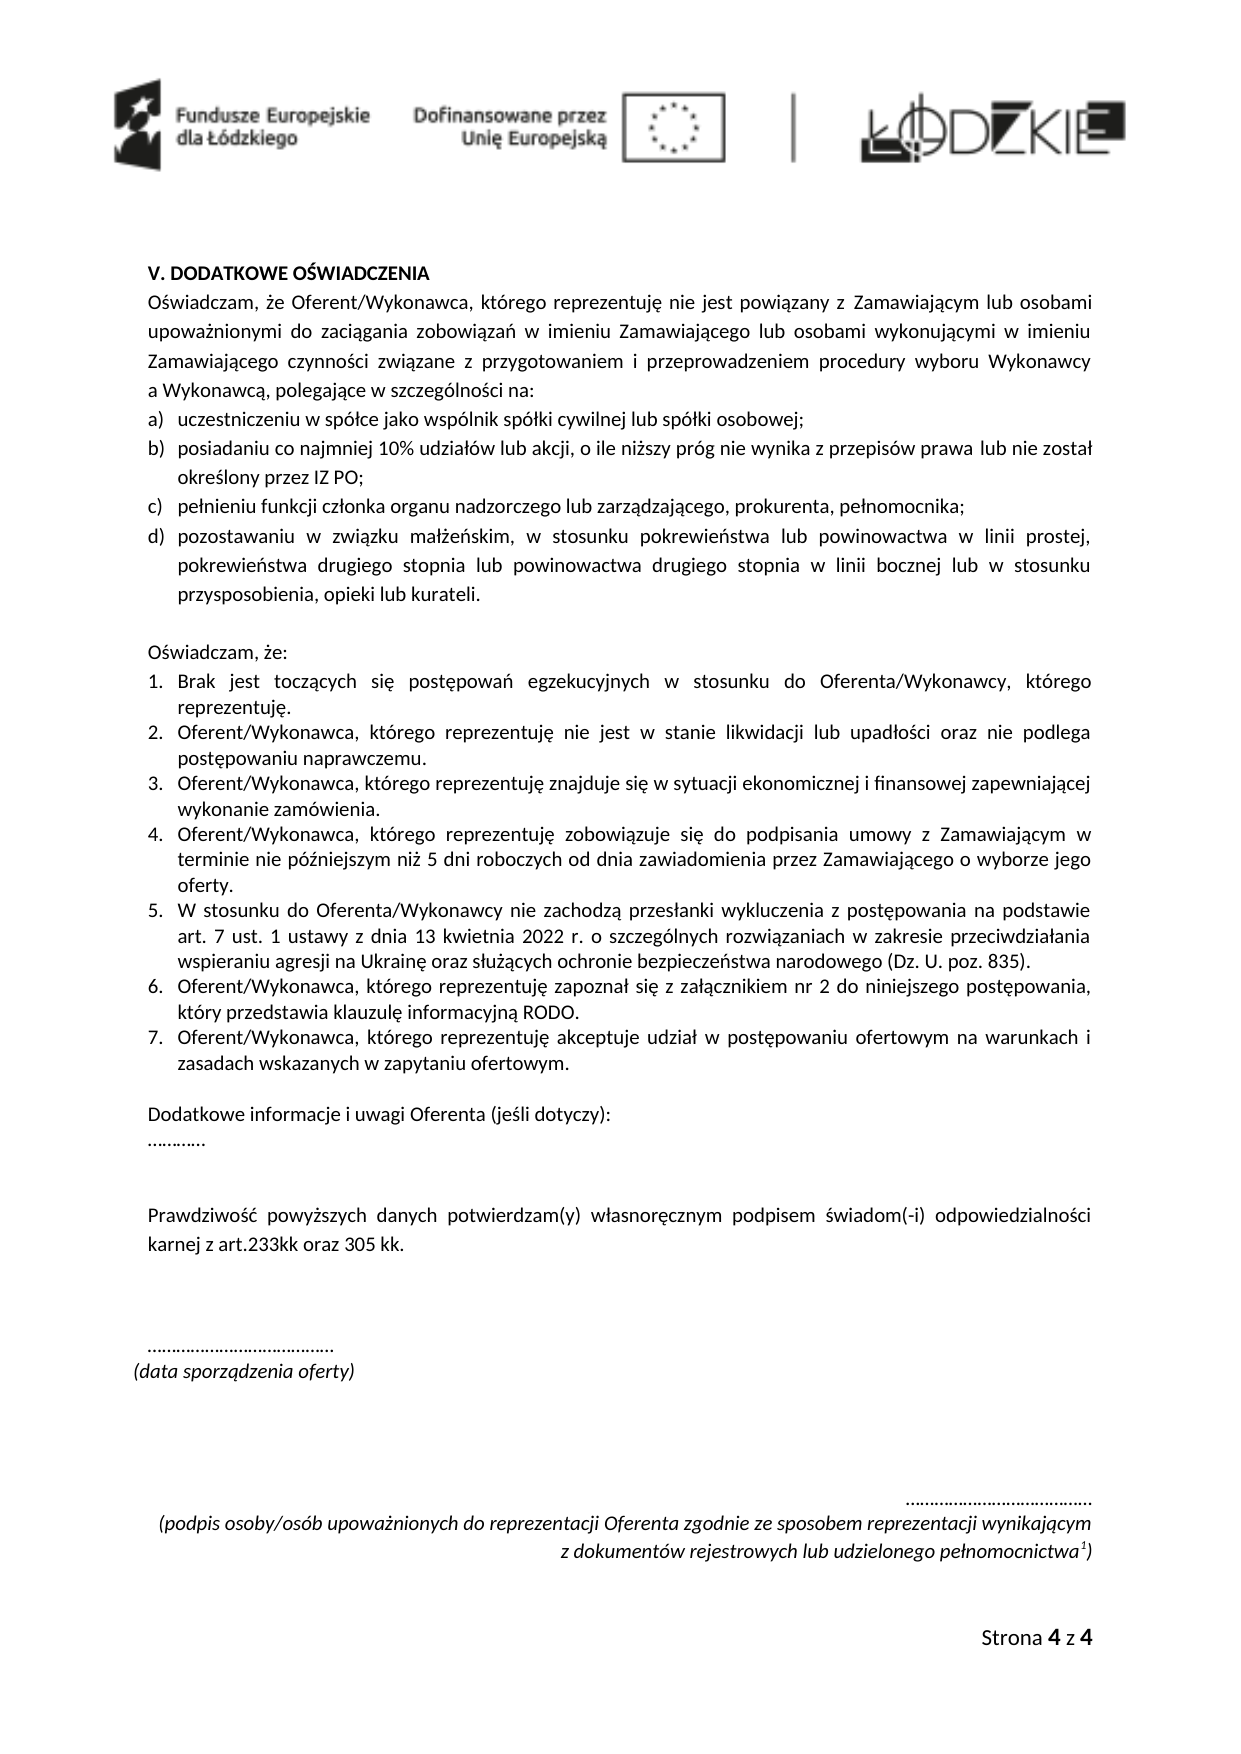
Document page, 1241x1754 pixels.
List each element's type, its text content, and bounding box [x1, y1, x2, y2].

list Oferent/Wykonawca, którego reprezentuję zapoznał się z załącznikiem nr 2 do niniejszego postępowania, który przedstawia klauzulę informacyjną RODO. [148, 974, 1092, 1024]
picture [93, 57, 1148, 194]
list posiadaniu co najmniej 10% udziałów lub akcji, o ile niższy próg nie wynika z przepisów prawa lub nie został określony przez IZ PO; [148, 435, 1092, 490]
list pozostawaniu w związku małżeńskim, w stosunku pokrewieństwa lub powinowactwa w linii prostej, pokrewieństwa drugiego stopnia lub powinowactwa drugiego stopnia w linii bocznej lub w stosunku przysposobienia, opieki lub kurateli. [148, 523, 1092, 607]
list uczestniczeniu w spółce jako wspólnik spółki cywilnej lub spółki osobowej; [148, 406, 1092, 432]
text V. DODATKOWE OŚWIADCZENIA [148, 260, 1092, 286]
text (data sporządzenia oferty) [133, 1358, 1092, 1383]
text Dodatkowe informacje i uwagi Oferenta (jeśli dotyczy): [148, 1101, 1092, 1126]
list Oferent/Wykonawca, którego reprezentuję znajduje się w sytuacji ekonomicznej i finansowej zapewniającej wykonanie zamówienia. [148, 770, 1092, 821]
text Oświadczam, że: [148, 639, 1092, 665]
text Oświadczam, że Oferent/Wykonawca, którego reprezentuję nie jest powiązany z Zamawiającym lub osobami upoważnionymi do zaciągania zobowiązań w imieniu Zamawiającego lub osobami wykonującymi w imieniu Zamawiającego czynności związane z przygotowaniem i przeprowadzeniem procedury wyboru Wykonawcy a Wykonawcą, polegające w szczególności na: [148, 289, 1092, 402]
list W stosunku do Oferenta/Wykonawcy nie zachodzą przesłanki wykluczenia z postępowania na podstawie art. 7 ust. 1 ustawy z dnia 13 kwietnia 2022 r. o szczególnych rozwiązaniach w zakresie przeciwdziałania wspieraniu agresji na Ukrainę oraz służących ochronie bezpieczeństwa narodowego (Dz. U. poz. 835). [148, 897, 1092, 974]
list Oferent/Wykonawca, którego reprezentuję nie jest w stanie likwidacji lub upadłości oraz nie podlega postępowaniu naprawczemu. [148, 719, 1092, 770]
text (podpis osoby/osób upoważnionych do reprezentacji Oferenta zgodnie ze sposobem reprezentacji wynikającym z dokumentów rejestrowych lub udzielonego pełnomocnictwa1) [148, 1510, 1092, 1563]
text ………………………………… [148, 1332, 1092, 1358]
list Brak jest toczących się postępowań egzekucyjnych w stosunku do Oferenta/Wykonawcy, którego reprezentuję. [148, 669, 1092, 719]
text ………… [148, 1126, 1092, 1152]
text Prawdziwość powyższych danych potwierdzam(y) własnoręcznym podpisem świadom(-i) odpowiedzialności karnej z art.233kk oraz 305 kk. [148, 1202, 1092, 1257]
list Oferent/Wykonawca, którego reprezentuję zobowiązuje się do podpisania umowy z Zamawiającym w terminie nie późniejszym niż 5 dni roboczych od dnia zawiadomienia przez Zamawiającego o wyborze jego oferty. [148, 821, 1092, 897]
list Oferent/Wykonawca, którego reprezentuję akceptuje udział w postępowaniu ofertowym na warunkach i zasadach wskazanych w zapytaniu ofertowym. [148, 1024, 1092, 1075]
list pełnieniu funkcji członka organu nadzorczego lub zarządzającego, prokurenta, pełnomocnika; [148, 494, 1092, 519]
text ………………………………… [738, 1485, 1092, 1510]
